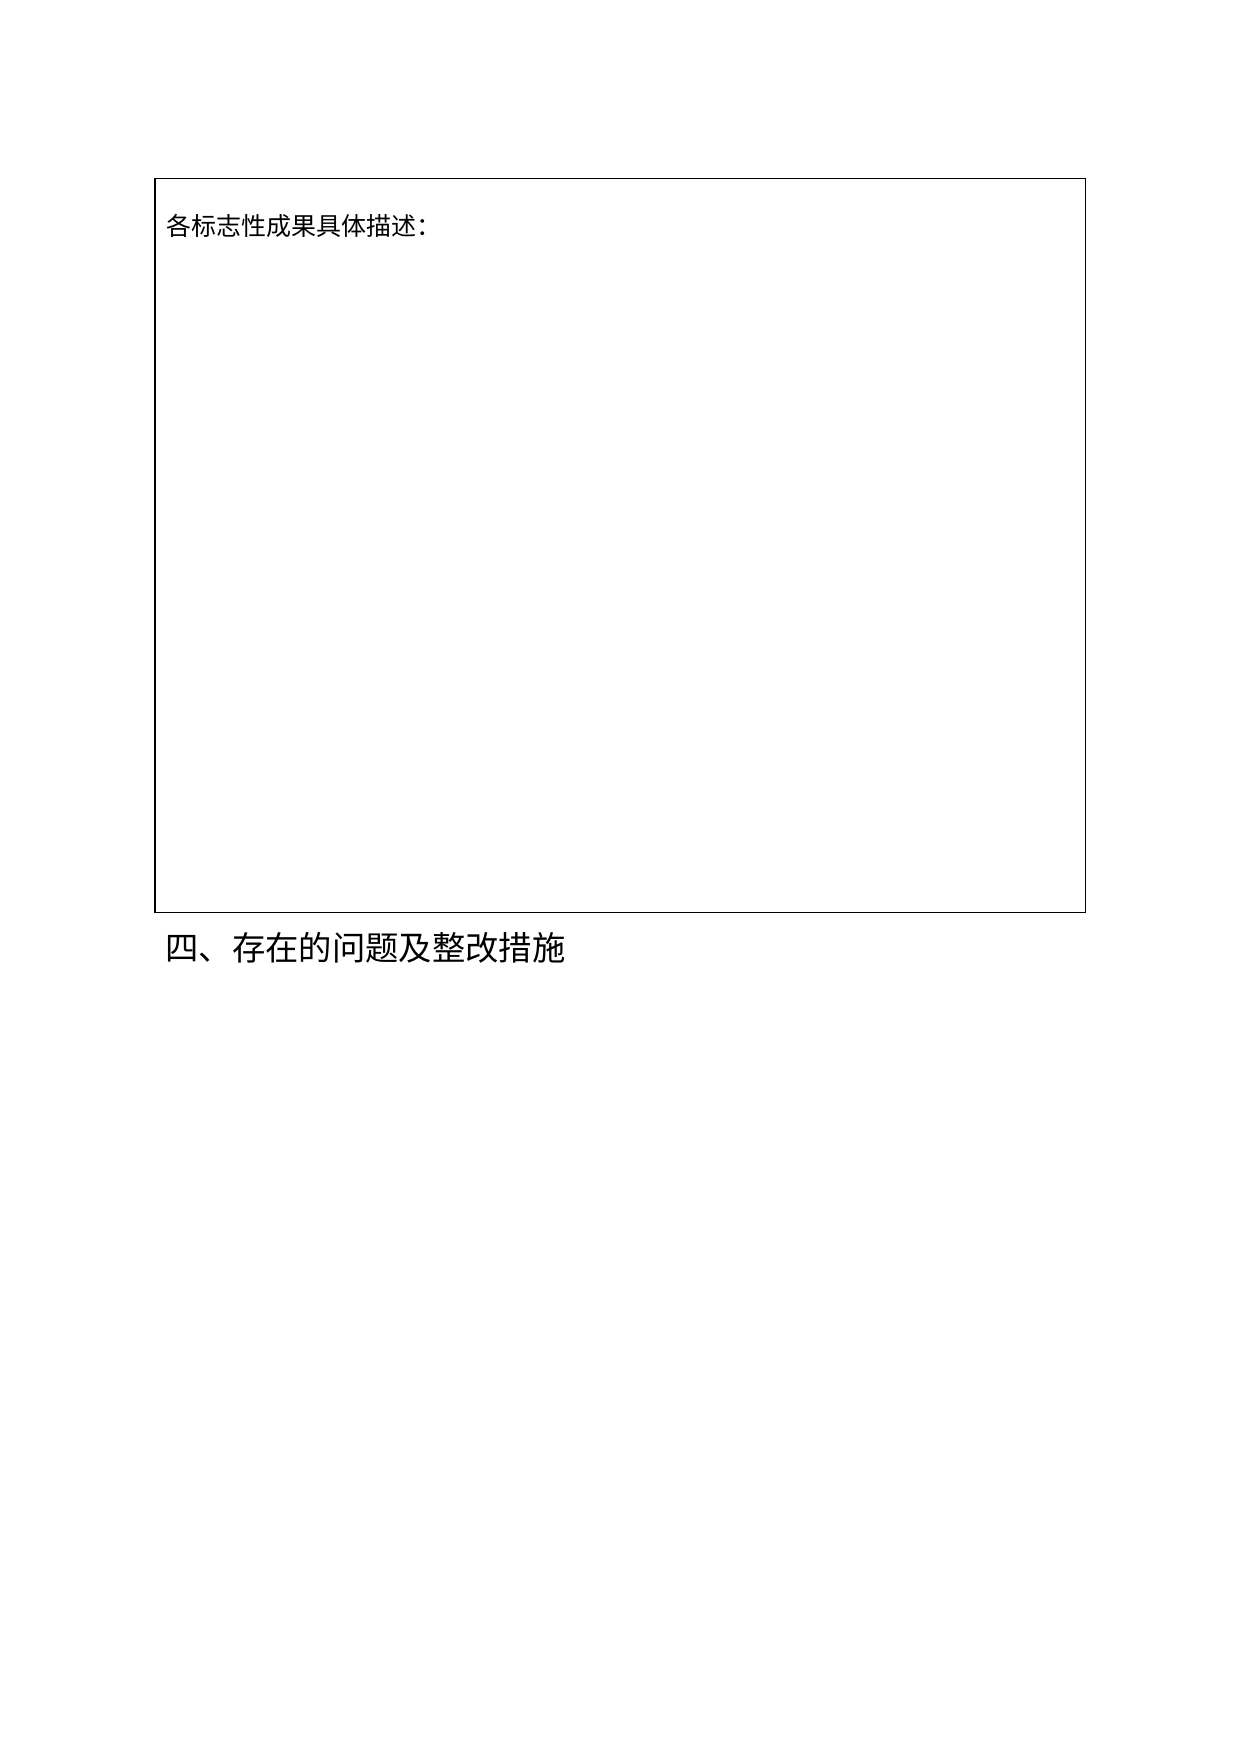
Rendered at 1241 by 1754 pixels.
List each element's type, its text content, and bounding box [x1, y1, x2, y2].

table_cell 各标志性成果具体描述： [156, 179, 1085, 912]
text 四、存在的问题及整改措施 [165, 913, 1075, 978]
